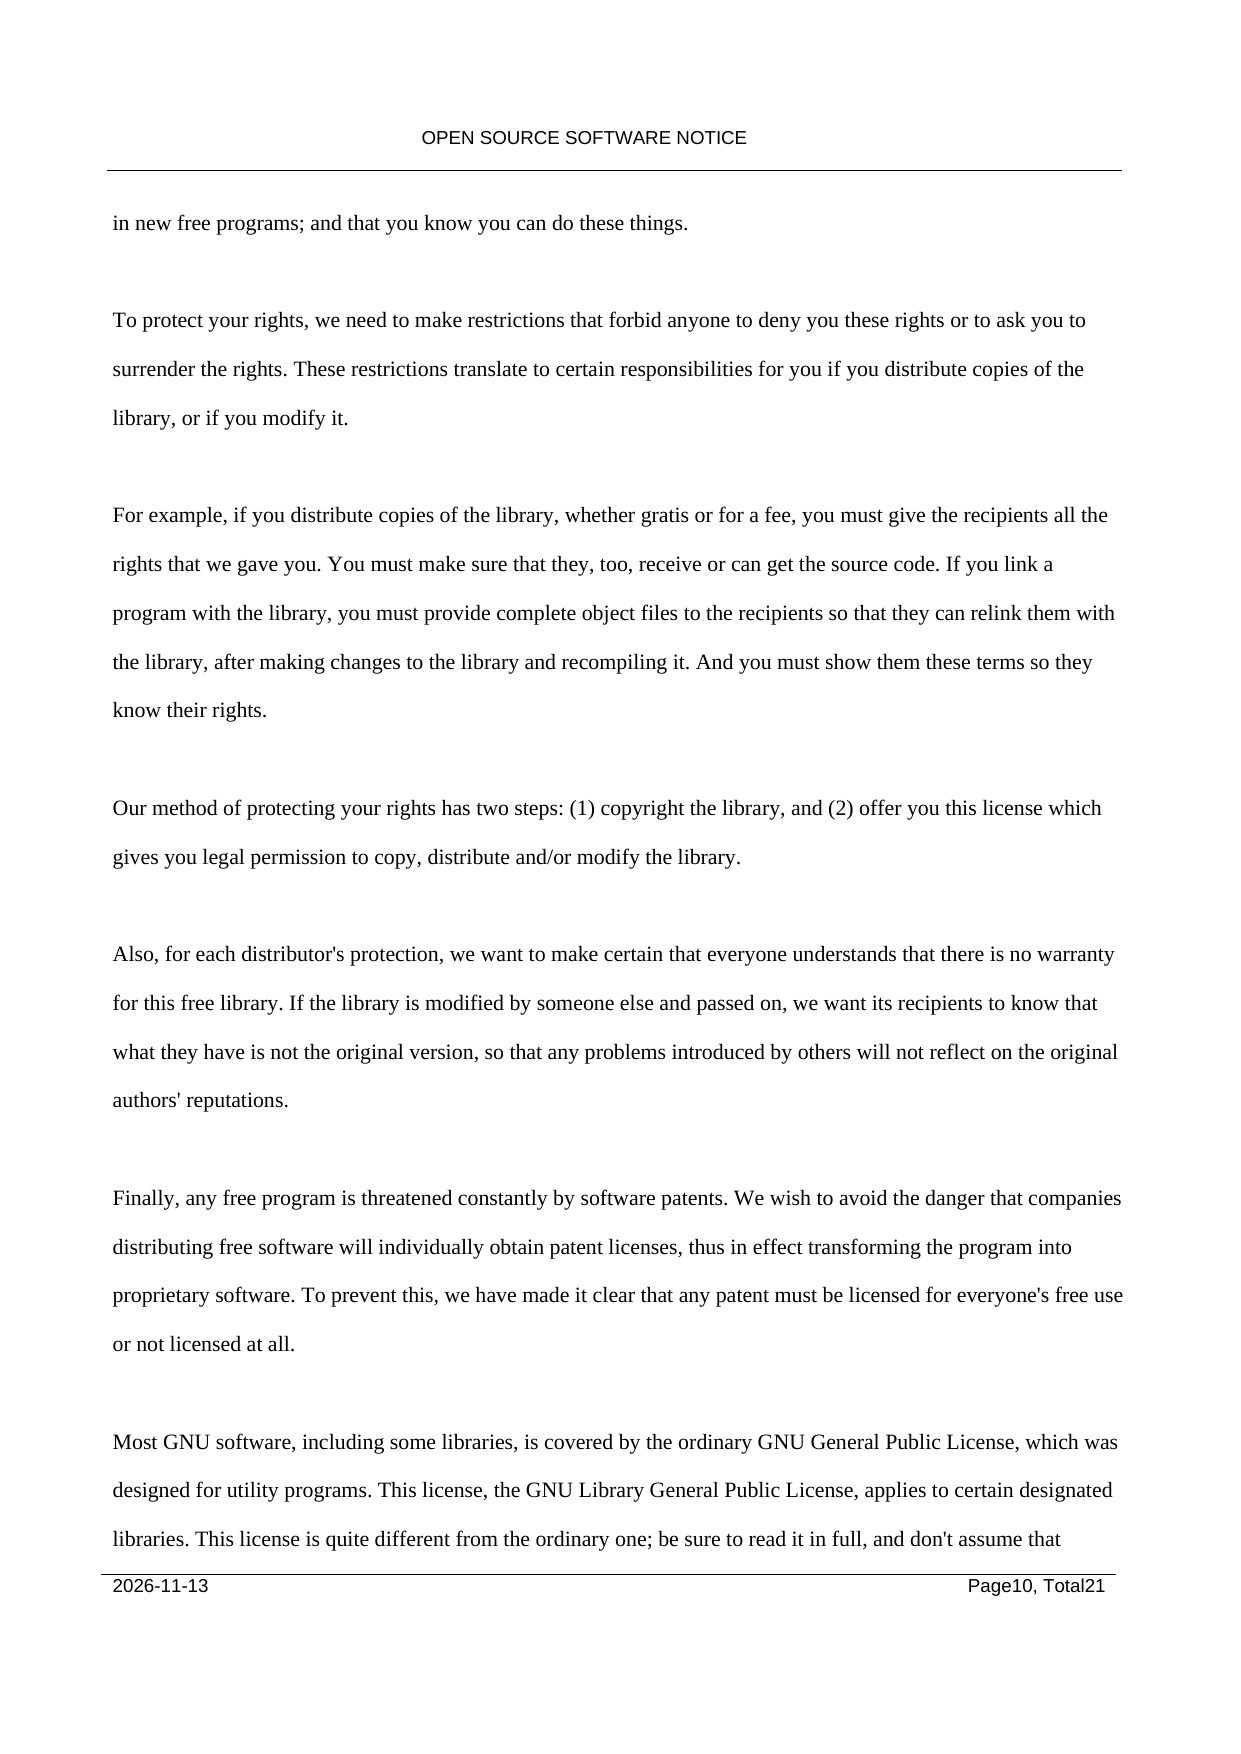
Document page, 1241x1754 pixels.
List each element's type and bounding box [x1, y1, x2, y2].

text [112, 206, 1128, 1555]
